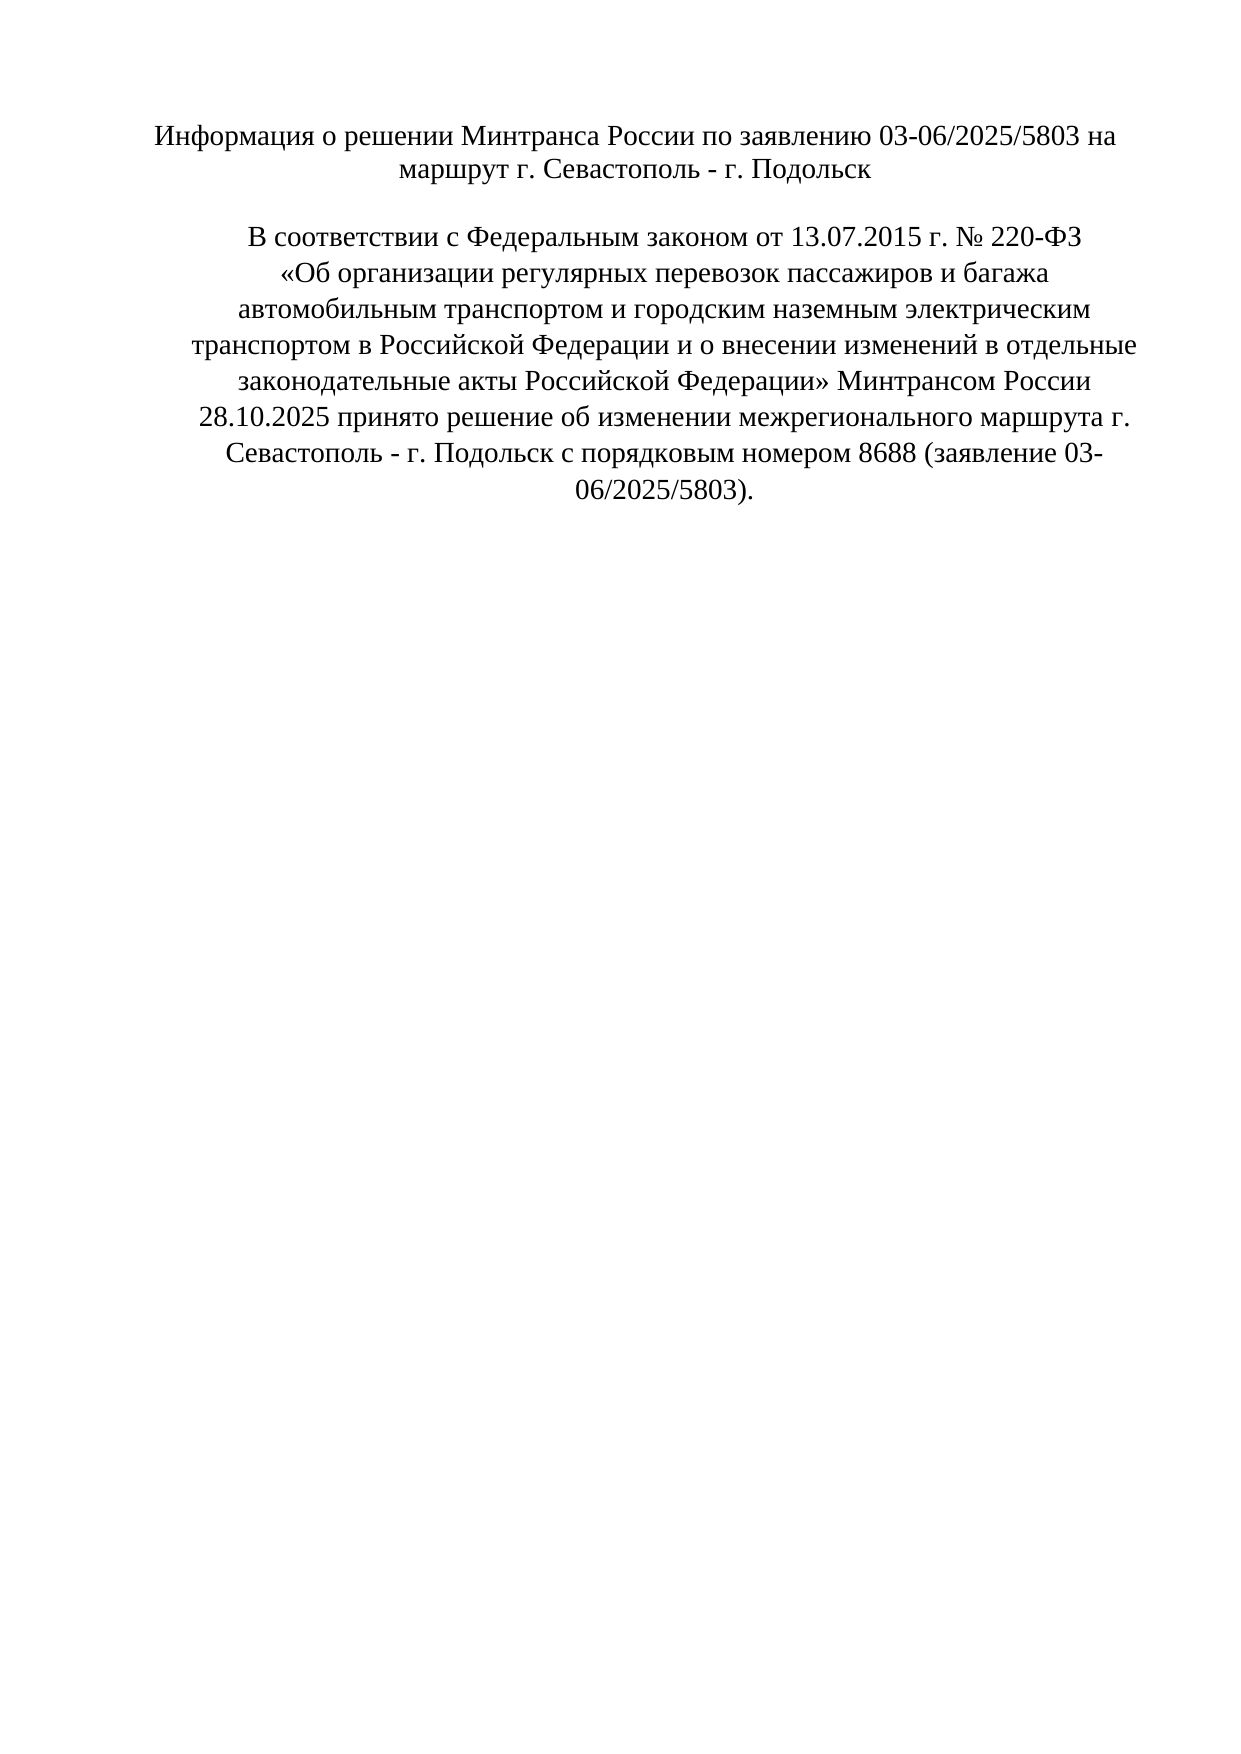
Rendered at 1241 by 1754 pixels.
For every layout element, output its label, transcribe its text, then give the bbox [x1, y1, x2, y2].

text Информация о решении Минтранса России по заявлению 03-06/2025/5803 на маршрут г. Севастополь - г. Подольск [118, 118, 1152, 185]
text В соответствии с Федеральным законом от 13.07.2015 г. № 220-ФЗ «Об организации регулярных перевозок пассажиров и багажа автомобильным транспортом и городским наземным электрическим транспортом в Российской Федерации и о внесении изменений в отдельные законодательные акты Российской Федерации» Минтрансом России 28.10.2025 принято решение об изменении межрегионального маршрута г. Севастополь - г. Подольск с порядковым номером 8688 (заявление 03-06/2025/5803). [177, 219, 1152, 505]
